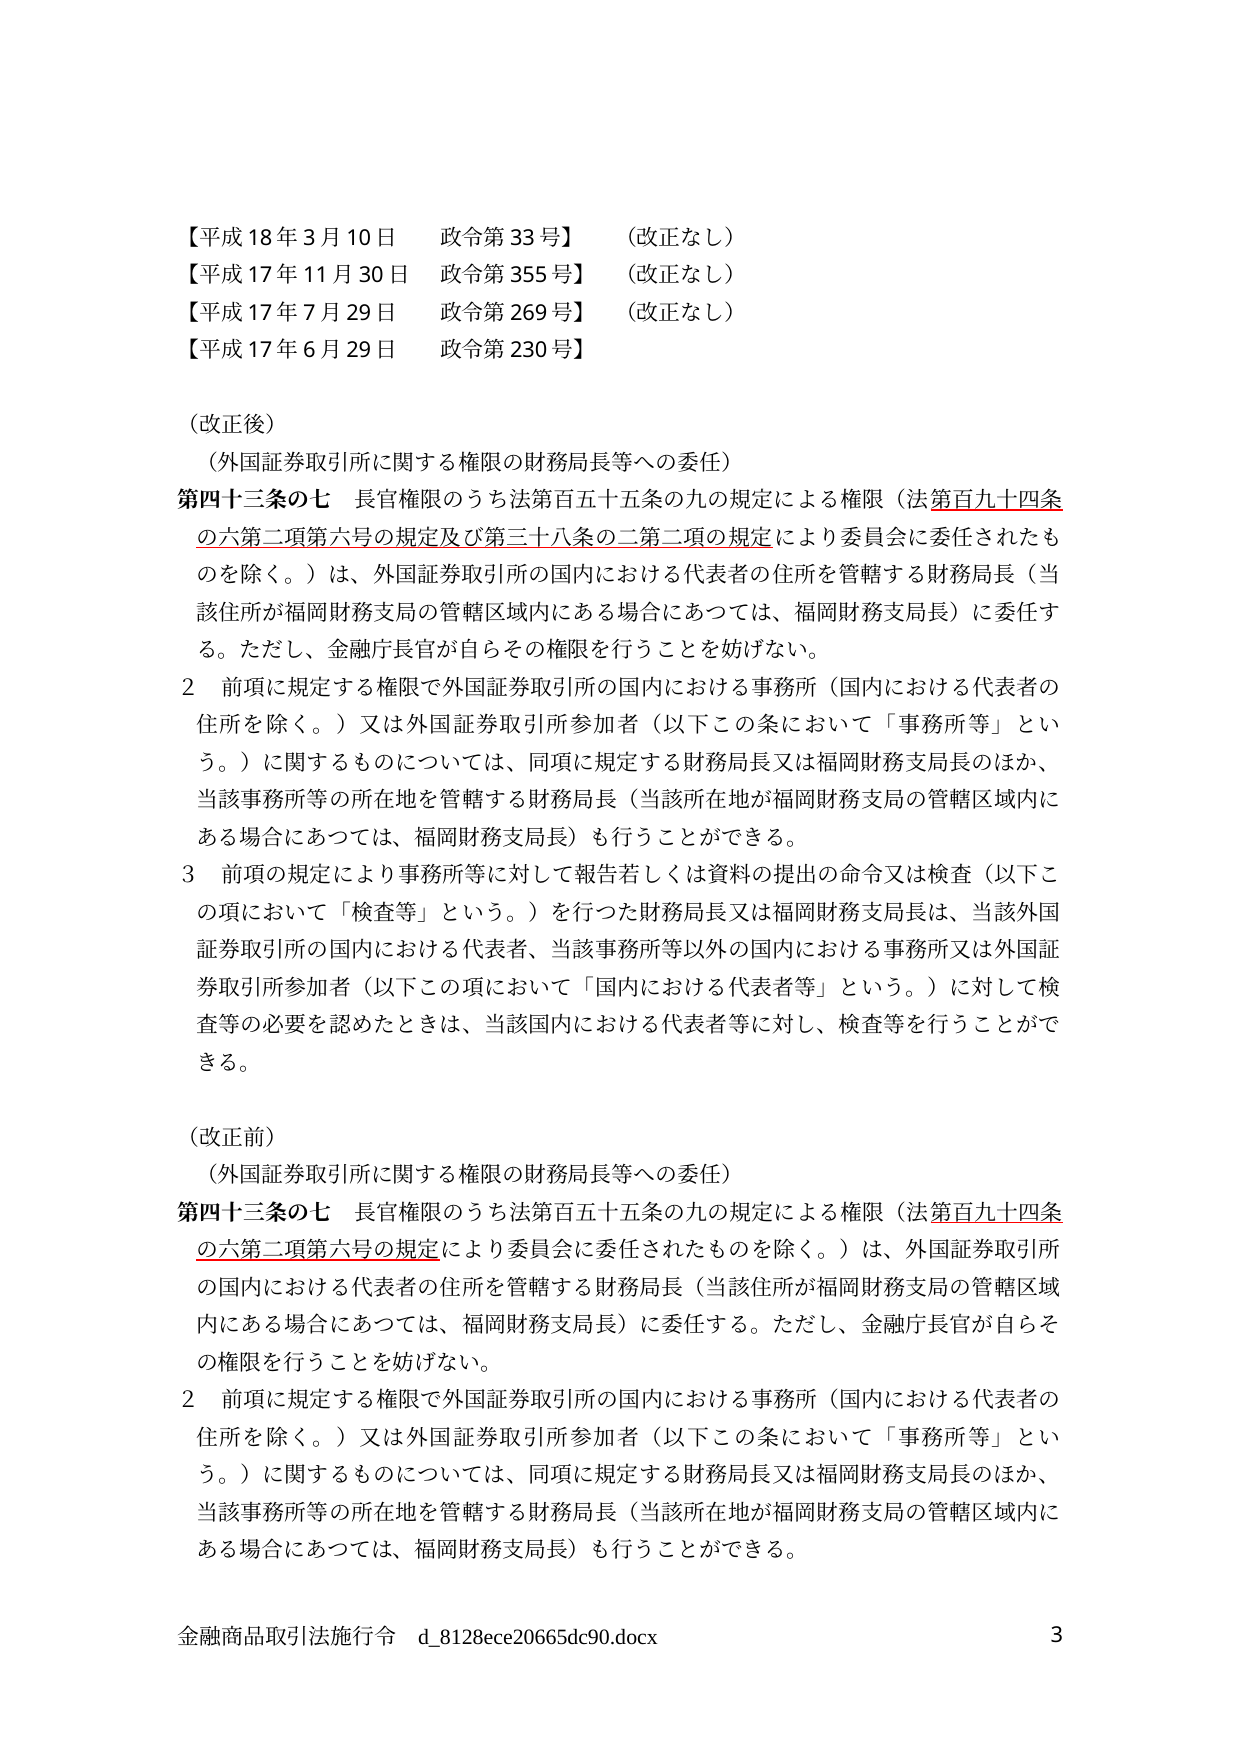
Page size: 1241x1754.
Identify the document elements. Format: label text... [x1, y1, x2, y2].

text ３ 前項の規定により事務所等に対して報告若しくは資料の提出の命令又は検査（以下この項において「検査等」という。）を行つた財務局長又は福岡財務支局長は、当該外国証券取引所の国内における代表者、当該事務所等以外の国内における事務所又は外国証券取引所参加者（以下この項において「国内における代表者等」という。）に対して検査等の必要を認めたときは、当該国内における代表者等に対し、検査等を行うことができる。 [177, 854, 1063, 1079]
text ２ 前項に規定する権限で外国証券取引所の国内における事務所（国内における代表者の住所を除く。）又は外国証券取引所参加者（以下この条において「事務所等」という。）に関するものについては、同項に規定する財務局長又は福岡財務支局長のほか、当該事務所等の所在地を管轄する財務局長（当該所在地が福岡財務支局の管轄区域内にある場合にあつては、福岡財務支局長）も行うことができる。 [177, 1379, 1063, 1567]
text （改正後） [177, 404, 1063, 442]
text 【平成17年11月30日 政令第355号】 （改正なし） [177, 254, 1063, 292]
text ２ 前項に規定する権限で外国証券取引所の国内における事務所（国内における代表者の住所を除く。）又は外国証券取引所参加者（以下この条において「事務所等」という。）に関するものについては、同項に規定する財務局長又は福岡財務支局長のほか、当該事務所等の所在地を管轄する財務局長（当該所在地が福岡財務支局の管轄区域内にある場合にあつては、福岡財務支局長）も行うことができる。 [177, 667, 1063, 854]
text 【平成17年7月29日 政令第269号】 （改正なし） [177, 292, 1063, 329]
text 第四十三条の七 長官権限のうち法第百五十五条の九の規定による権限（法第百九十四条の六第二項第六号の規定により委員会に委任されたものを除く。）は、外国証券取引所の国内における代表者の住所を管轄する財務局長（当該住所が福岡財務支局の管轄区域内にある場合にあつては、福岡財務支局長）に委任する。ただし、金融庁長官が自らその権限を行うことを妨げない。 [177, 1192, 1063, 1379]
text （外国証券取引所に関する権限の財務局長等への委任） [196, 1154, 1063, 1192]
text （外国証券取引所に関する権限の財務局長等への委任） [196, 442, 1063, 479]
text （改正前） [177, 1117, 1063, 1154]
text 第四十三条の七 長官権限のうち法第百五十五条の九の規定による権限（法第百九十四条の六第二項第六号の規定及び第三十八条の二第二項の規定により委員会に委任されたものを除く。）は、外国証券取引所の国内における代表者の住所を管轄する財務局長（当該住所が福岡財務支局の管轄区域内にある場合にあつては、福岡財務支局長）に委任する。ただし、金融庁長官が自らその権限を行うことを妨げない。 [177, 479, 1063, 667]
text 【平成18年3月10日 政令第33号】 （改正なし） [177, 217, 1063, 254]
text 【平成17年6月29日 政令第230号】 [177, 329, 1063, 367]
